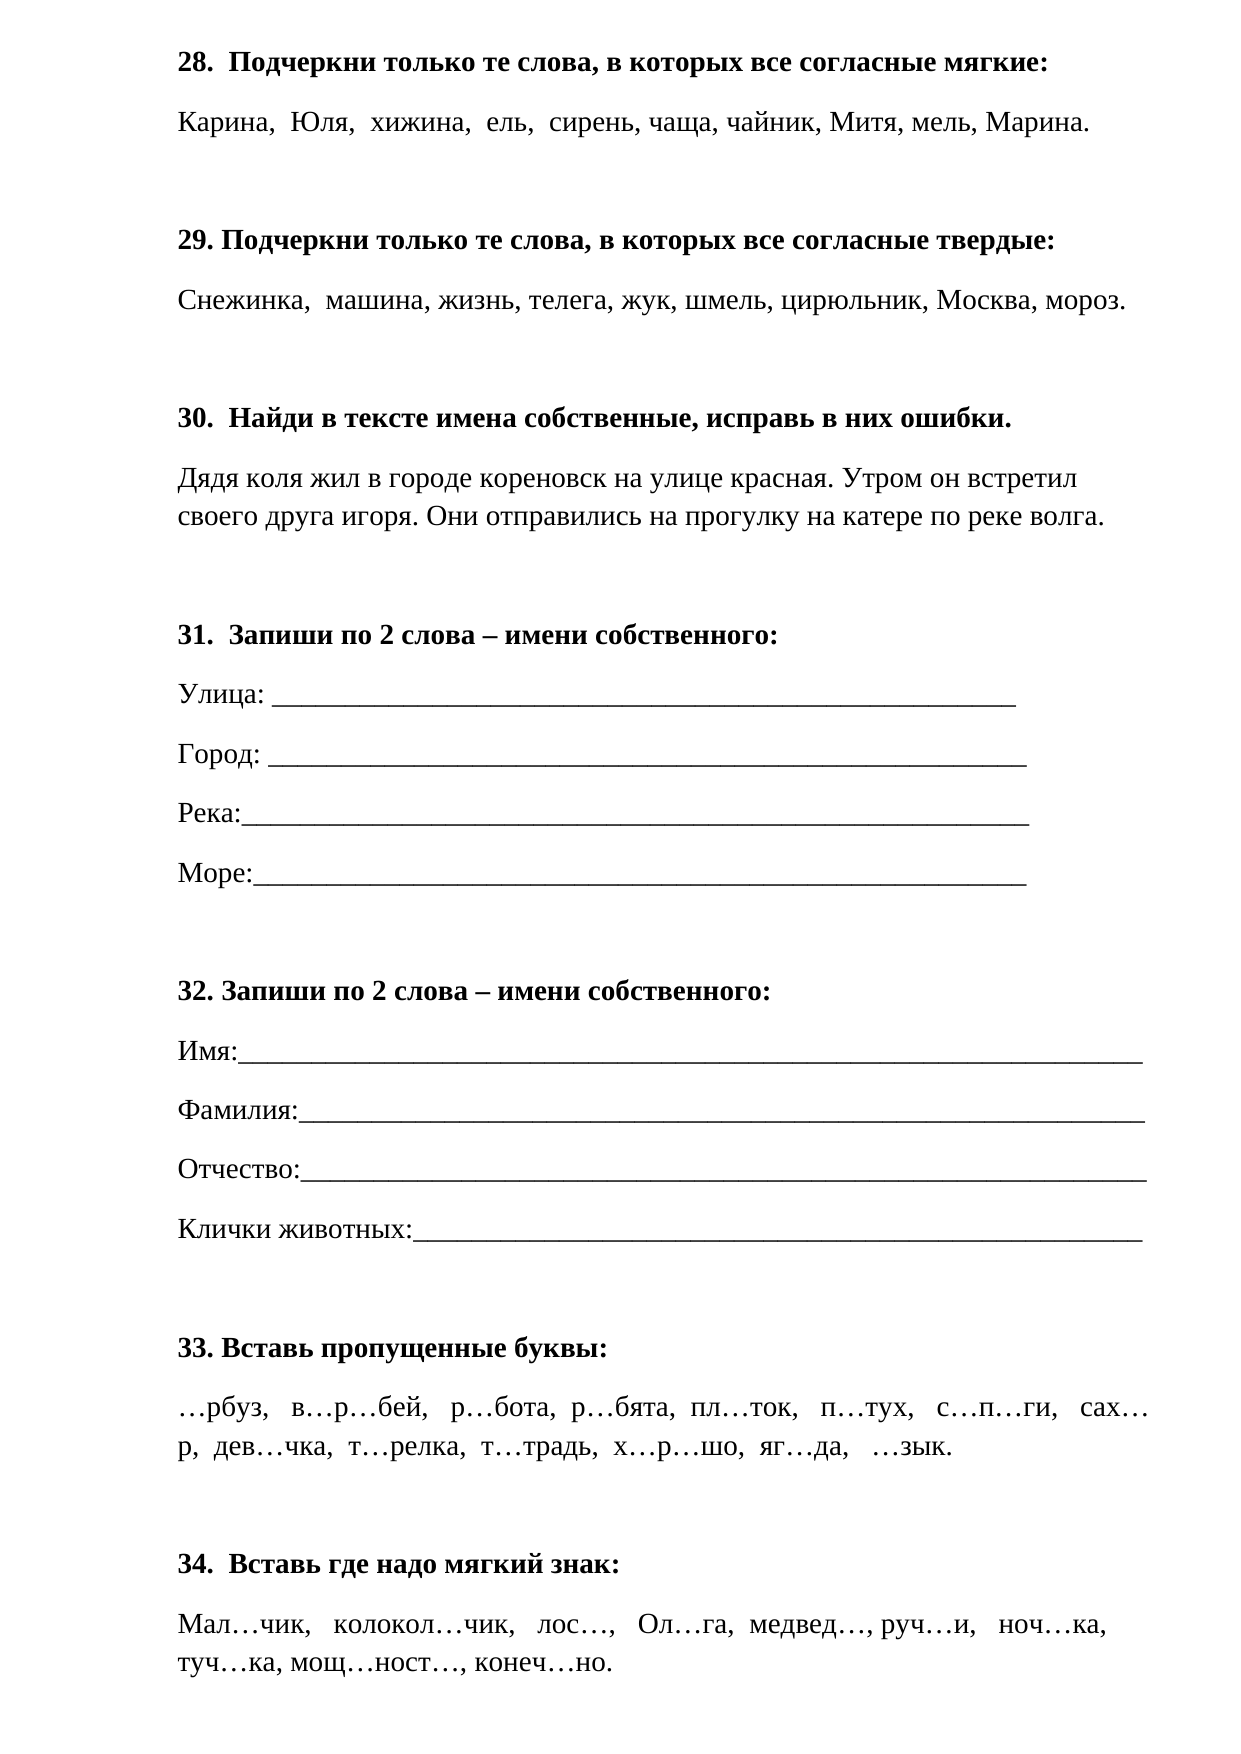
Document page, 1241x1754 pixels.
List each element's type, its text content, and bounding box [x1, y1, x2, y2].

text 31. Запиши по 2 слова – имени собственного: [177, 617, 1152, 651]
text 33. Вставь пропущенные буквы: [177, 1330, 1152, 1363]
text 32. Запиши по 2 слова – имени собственного: [177, 973, 1152, 1007]
text 30. Найди в тексте имена собственные, исправь в них ошибки. [177, 401, 1152, 434]
text Река:______________________________________________________ [177, 795, 1152, 829]
text …рбуз, в…р…бей, р…бота, р…бята, пл…ток, п…тух, с…п…ги, сах…р, дев…чка, т…релка, т…традь, х…р…шо, яг…да, …зык. [177, 1389, 1152, 1461]
text Мал…чик, колокол…чик, лос…, Ол…га, медвед…, руч…и, ноч…ка, туч…ка, мощ…ност…, конеч…но. [177, 1606, 1152, 1678]
text Карина, Юля, хижина, ель, сирень, чаща, чайник, Митя, мель, Марина. [177, 104, 1152, 137]
text 28. Подчеркни только те слова, в которых все согласные мягкие: [177, 44, 1152, 78]
text Снежинка, машина, жизнь, телега, жук, шмель, цирюльник, Москва, мороз. [177, 282, 1152, 315]
text Клички животных:__________________________________________________ [177, 1211, 1152, 1244]
text Город: ____________________________________________________ [177, 736, 1152, 769]
text Фамилия:__________________________________________________________ [177, 1092, 1152, 1126]
text 34. Вставь где надо мягкий знак: [177, 1546, 1152, 1580]
text Отчество:__________________________________________________________ [177, 1152, 1152, 1185]
text Имя:______________________________________________________________ [177, 1033, 1152, 1066]
text Море:_____________________________________________________ [177, 855, 1152, 888]
text Улица: ___________________________________________________ [177, 677, 1152, 710]
text 29. Подчеркни только те слова, в которых все согласные твердые: [177, 222, 1152, 256]
text Дядя коля жил в городе кореновск на улице красная. Утром он встретил своего друга игоря. Они отправились на прогулку на катере по реке волга. [177, 460, 1152, 532]
